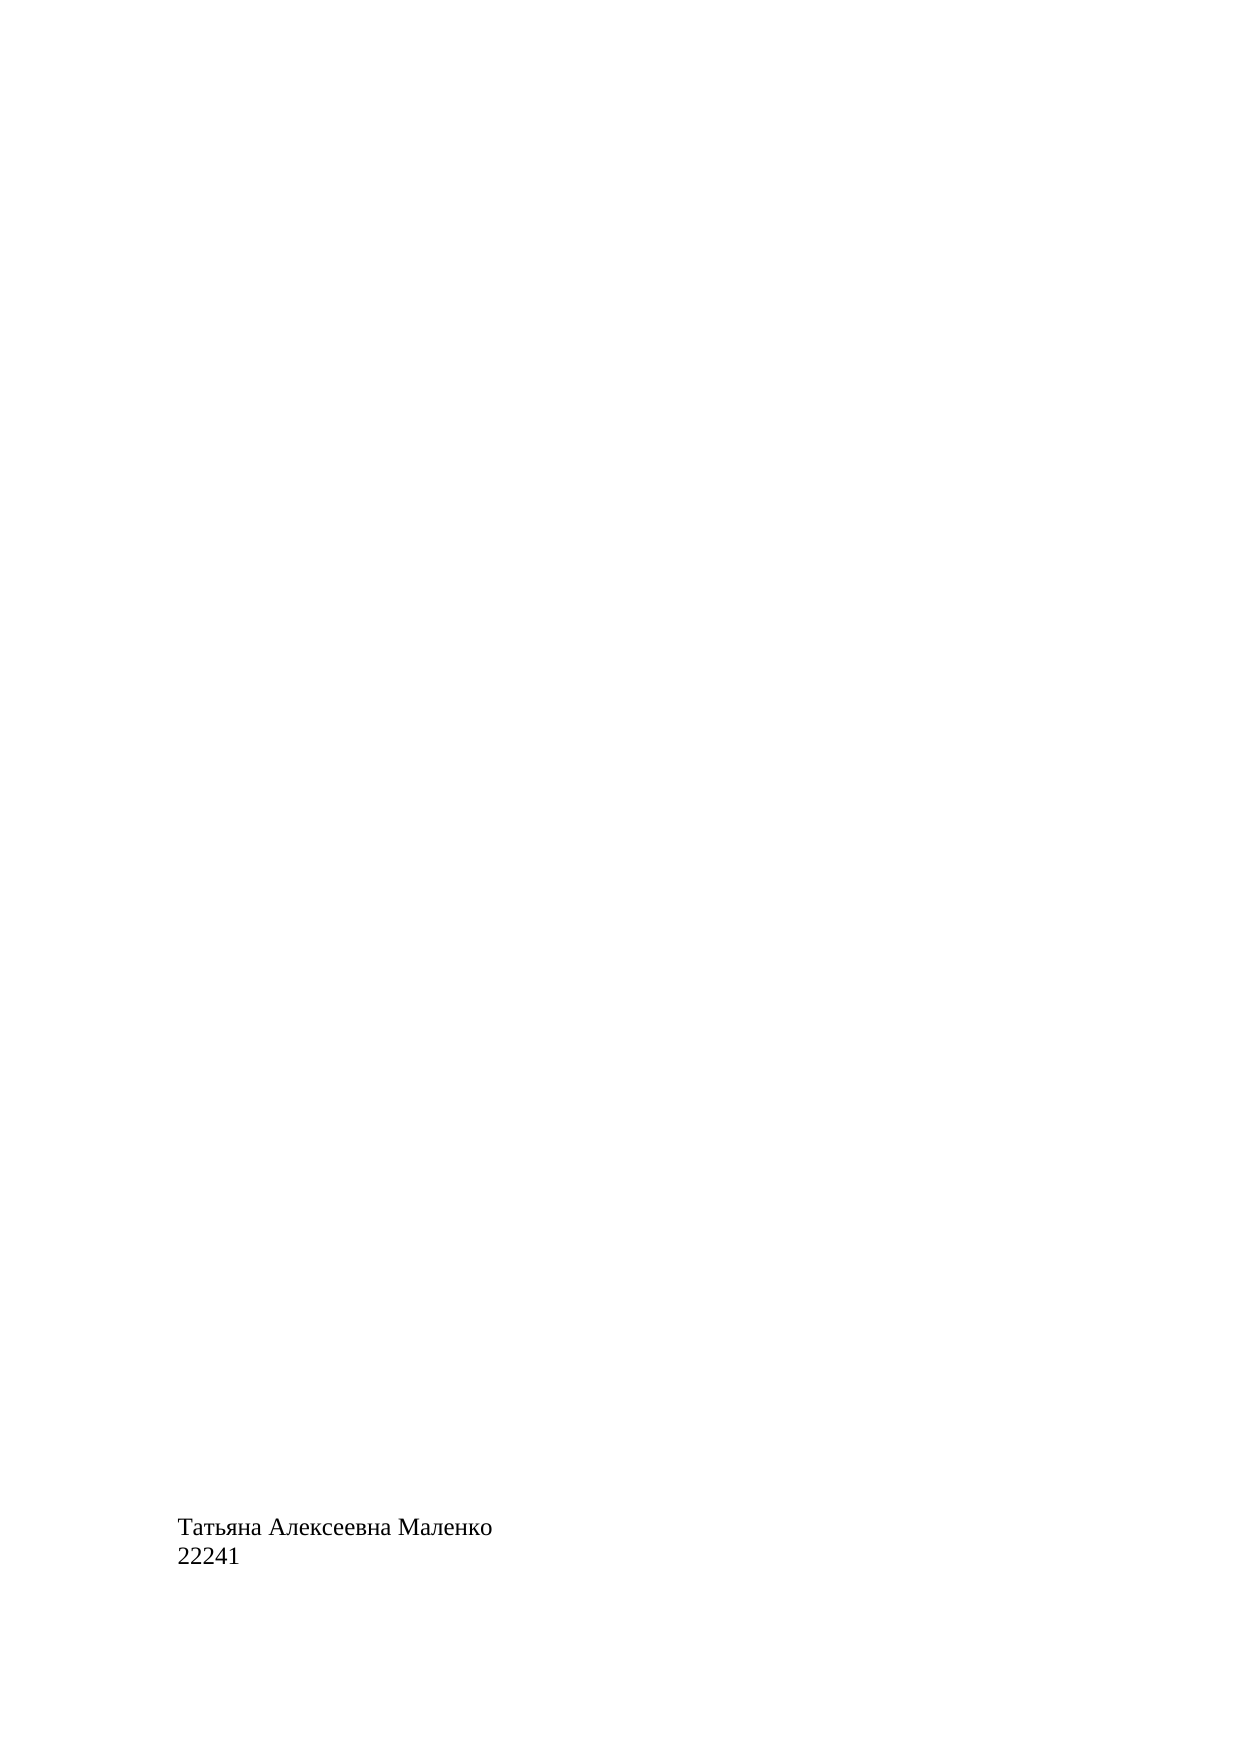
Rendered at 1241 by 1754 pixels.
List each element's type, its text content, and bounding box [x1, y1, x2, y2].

text 22241 [177, 1541, 1152, 1570]
text Татьяна Алексеевна Маленко [177, 1512, 1152, 1541]
